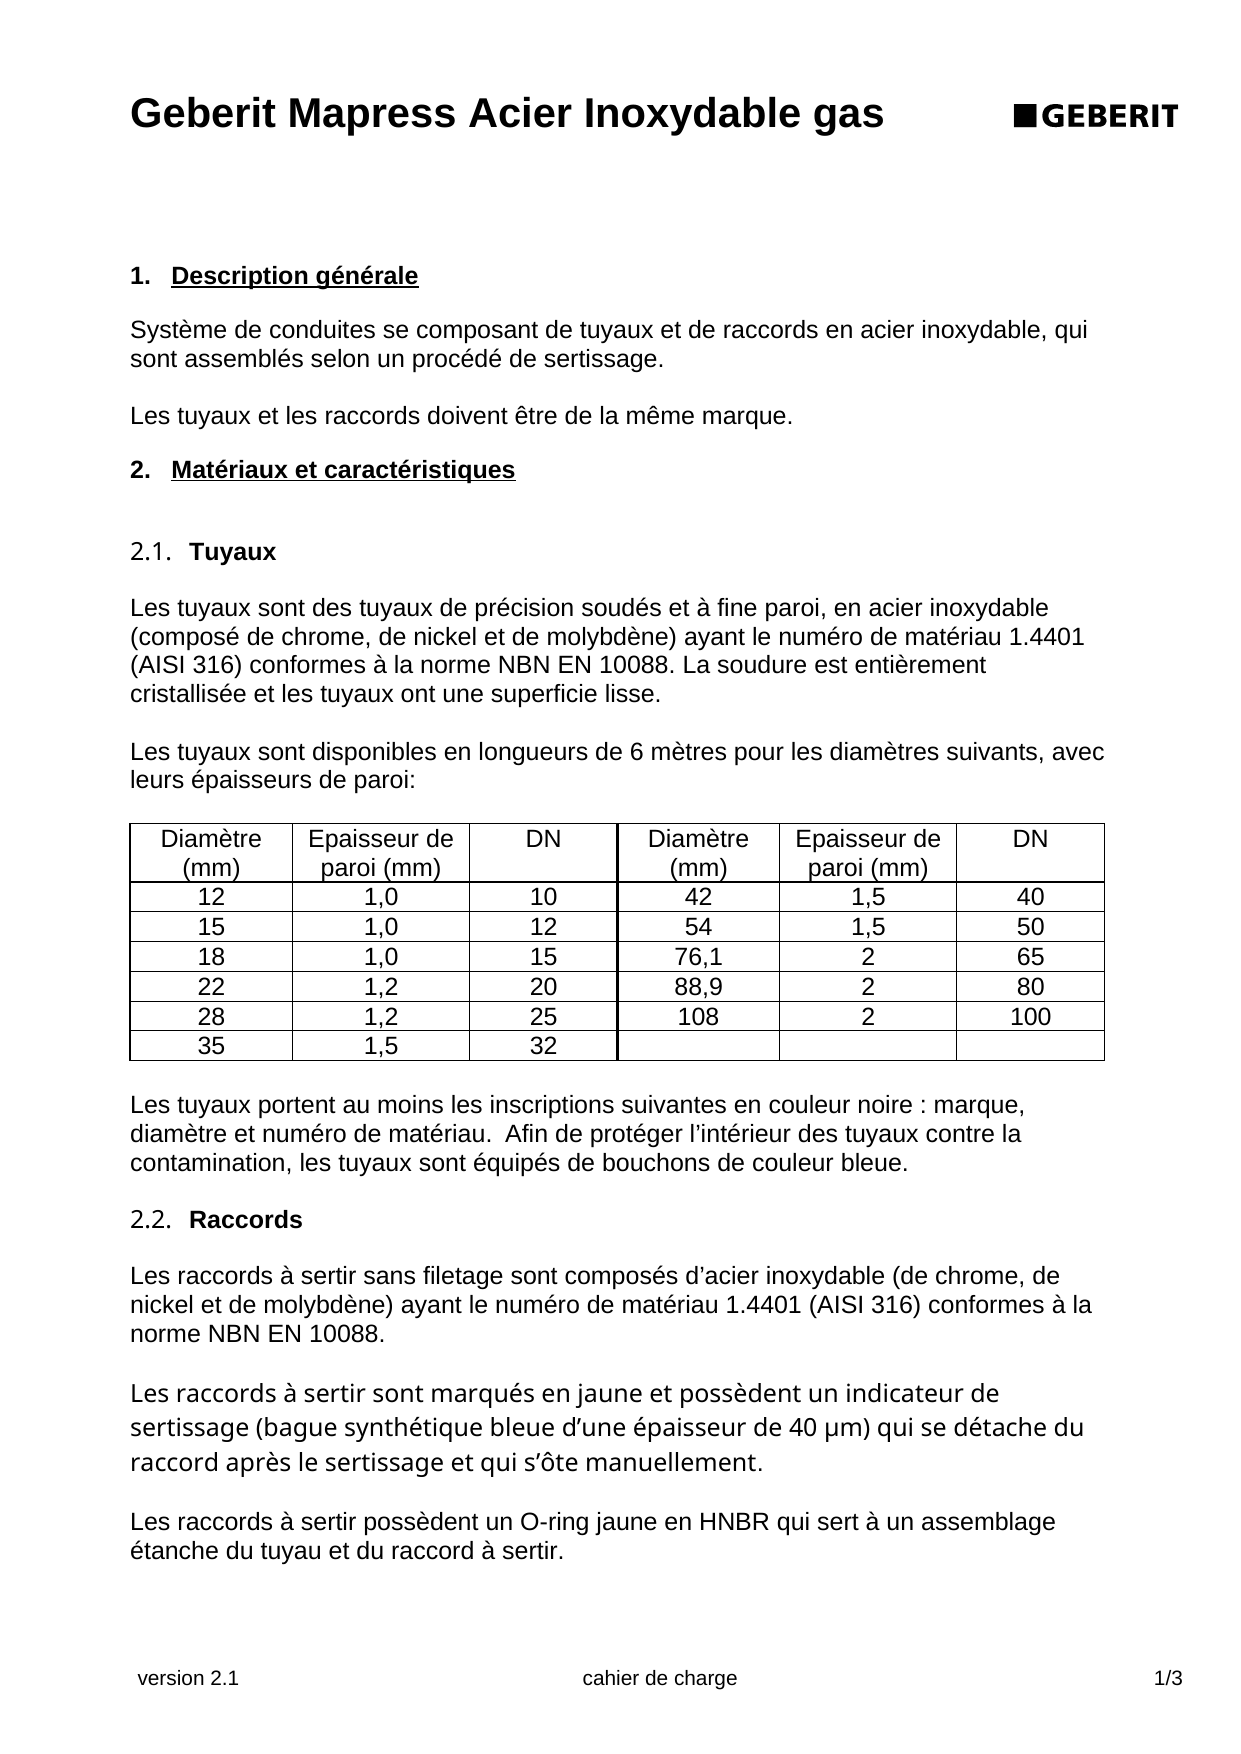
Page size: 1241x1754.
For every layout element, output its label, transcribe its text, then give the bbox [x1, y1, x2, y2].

table_cell 1,0 [293, 942, 469, 971]
table_header Diamètre (mm) [619, 824, 779, 881]
table_header DN [957, 824, 1104, 881]
table_cell 2 [780, 972, 956, 1001]
table_cell 50 [957, 912, 1104, 941]
table_cell 65 [957, 942, 1104, 971]
table_cell 42 [619, 883, 779, 911]
table_cell 28 [131, 1002, 292, 1030]
table_cell 1,5 [780, 883, 956, 911]
subtitle Matériaux et caractéristiques [130, 455, 1110, 484]
table_cell 88,9 [619, 972, 779, 1001]
table_cell [619, 1031, 779, 1060]
list Système de conduites se composant de tuyaux et de raccords en acier inoxydable, qui sont assemblés selon un procédé de sertissage. [130, 315, 1110, 372]
table_cell 25 [470, 1002, 616, 1030]
table_cell 12 [470, 912, 616, 941]
list Les tuyaux sont disponibles en longueurs de pour les diamètres suivants, avec leurs épaisseurs de paroi: [130, 737, 1110, 794]
table_header Epaisseur de paroi (mm) [780, 824, 956, 881]
subtitle Description générale [130, 261, 1110, 290]
list Les tuyaux et les raccords doivent être de la même marque. [130, 401, 1110, 430]
table_cell 76,1 [619, 942, 779, 971]
table_cell 32 [470, 1031, 616, 1060]
table_header DN [470, 824, 616, 881]
table_cell 1,2 [293, 1002, 469, 1030]
table_cell 2 [780, 942, 956, 971]
list Les raccords à sertir possèdent un O-ring jaune en HNBR qui sert à un assemblage étanche du tuyau et du raccord à sertir. [130, 1507, 1110, 1564]
table_cell 10 [470, 883, 616, 911]
table_cell 40 [957, 883, 1104, 911]
table_cell 1,5 [780, 912, 956, 941]
list Les raccords à sertir sont marqués en jaune et possèdent un indicateur de sertissage (bague synthétique bleue d’une épaisseur de 40 µm) qui se détache du raccord après le sertissage et qui s’ôte manuellement. [130, 1376, 1110, 1478]
list Les raccords à sertir sans filetage sont composés d’acier inoxydable (de chrome, de nickel et de molybdène) ayant le numéro de matériau 1.4401 (AISI 316) conformes à la norme NBN EN 10088. [130, 1261, 1110, 1347]
table_cell 100 [957, 1002, 1104, 1030]
table_cell 20 [470, 972, 616, 1001]
table_cell 12 [131, 883, 292, 911]
table_cell 80 [957, 972, 1104, 1001]
table_cell 54 [619, 912, 779, 941]
list Les tuyaux portent au moins les inscriptions suivantes en couleur noire : marque, diamètre et numéro de matériau. Afin de protéger l’intérieur des tuyaux contre la contamination, les tuyaux sont équipés de bouchons de couleur bleue. [130, 1090, 1110, 1177]
table_cell 1,2 [293, 972, 469, 1001]
subtitle Tuyaux [130, 534, 1110, 568]
table_header Epaisseur de paroi (mm) [293, 824, 469, 881]
table_cell 1,5 [293, 1031, 469, 1060]
table_cell 15 [131, 912, 292, 941]
subtitle Raccords [130, 1202, 1110, 1236]
list Les tuyaux sont des tuyaux de précision soudés et à fine paroi, en acier inoxydable (composé de chrome, de nickel et de molybdène) ayant le numéro de matériau 1.4401 (AISI 316) conformes à la norme NBN EN 10088. La soudure est entièrement cristallisée et les tuyaux ont une superficie lisse. [130, 593, 1110, 708]
table_cell 35 [131, 1031, 292, 1060]
table_cell 15 [470, 942, 616, 971]
table_cell 22 [131, 972, 292, 1001]
table_header Diamètre (mm) [131, 824, 292, 881]
table_cell 18 [131, 942, 292, 971]
table_cell 108 [619, 1002, 779, 1030]
table_cell [780, 1031, 956, 1060]
table_cell 2 [780, 1002, 956, 1030]
table_cell 1,0 [293, 883, 469, 911]
table_cell [957, 1031, 1104, 1060]
table_cell 1,0 [293, 912, 469, 941]
picture [1013, 103, 1179, 128]
